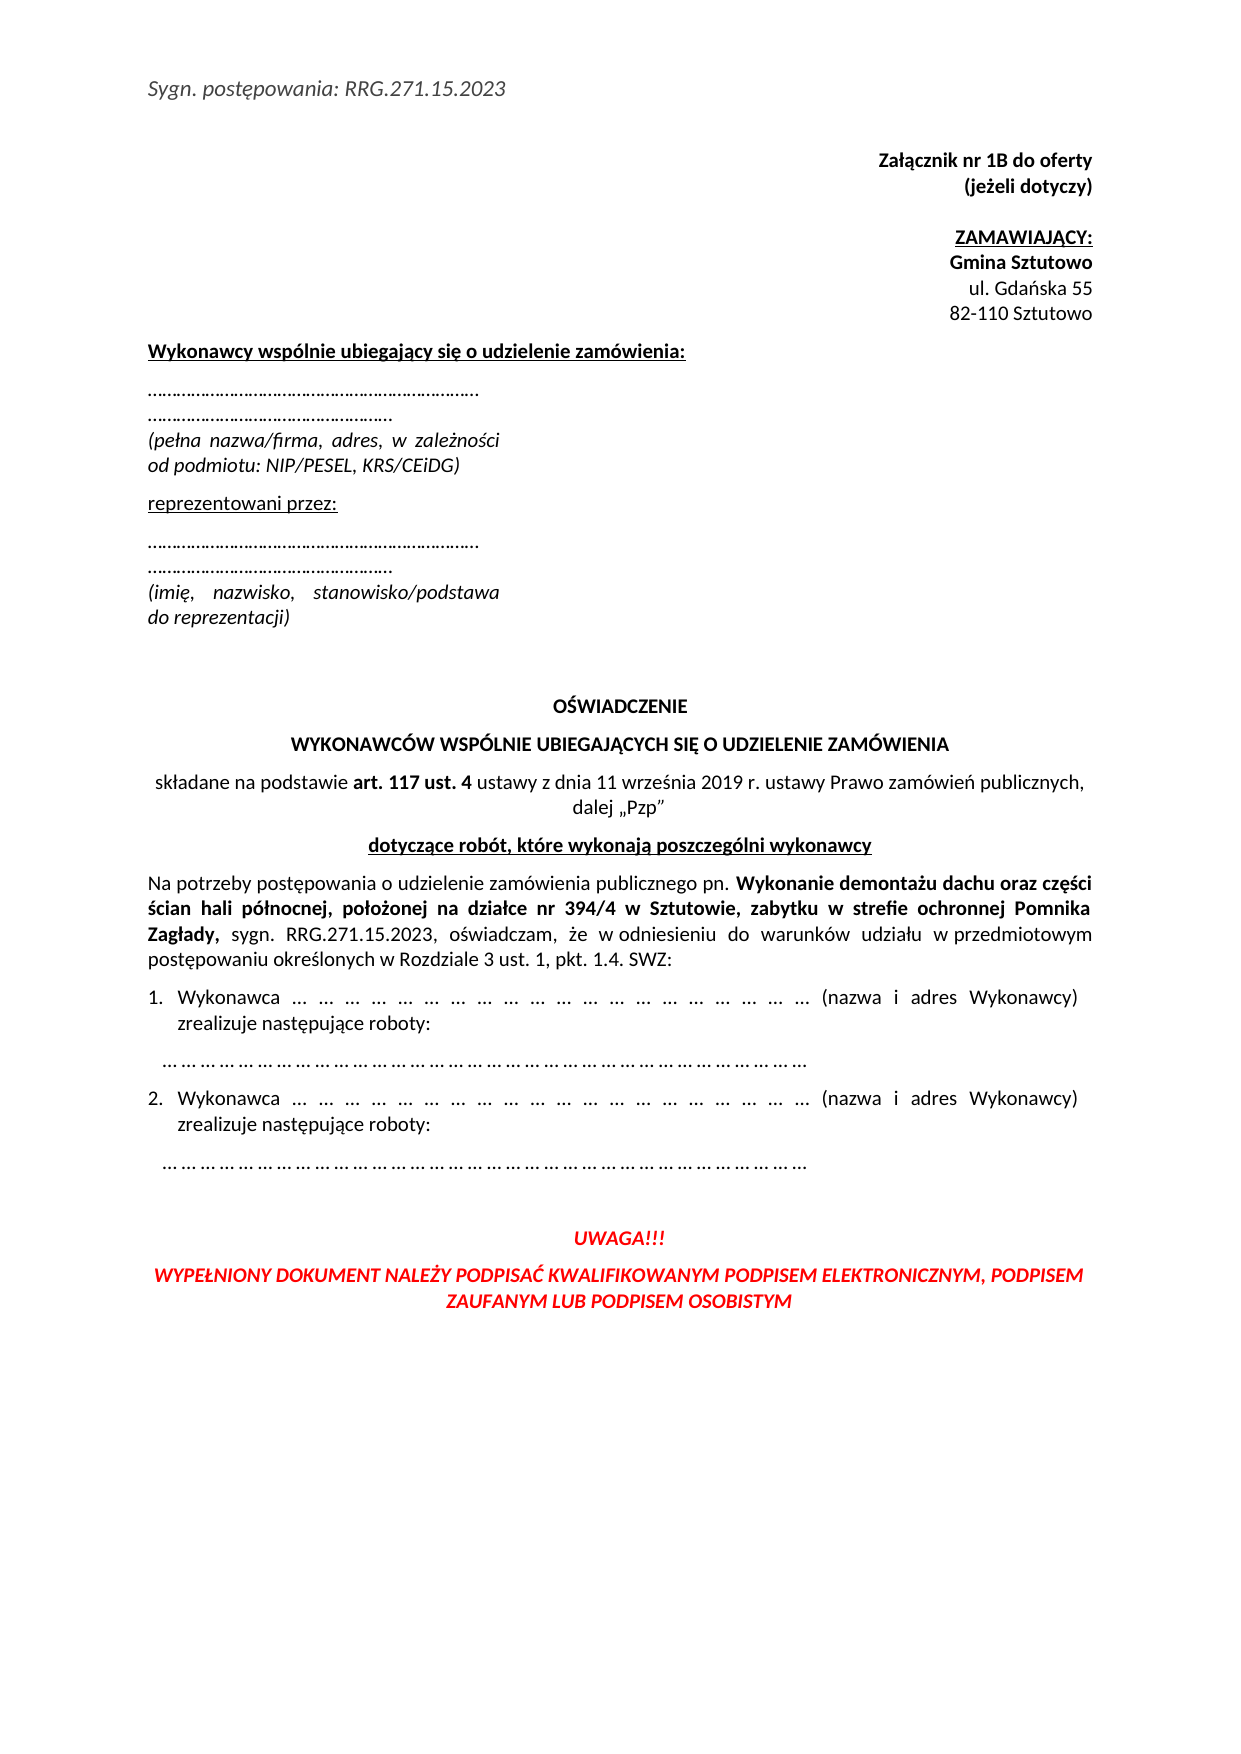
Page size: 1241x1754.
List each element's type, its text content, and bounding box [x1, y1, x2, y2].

text (pełna nazwa/firma, adres, w zależności od podmiotu: NIP/PESEL, KRS/CEiDG) [148, 427, 502, 478]
text ………………………………………………………………………………………………………… [148, 376, 487, 427]
text składane na podstawie art. 117 ust. 4 ustawy z dnia 11 września 2019 r. ustawy Prawo zamówień publicznych, dalej „Pzp” [148, 769, 1093, 820]
text Gmina Sztutowo [148, 249, 1093, 275]
text Załącznik nr 1B do oferty [664, 148, 1093, 173]
text reprezentowani przez: [148, 490, 502, 516]
text … … … … … … … … … … … … … … … … … … … … … … … … … … … … … … … … … … [162, 1149, 1093, 1174]
text (imię, nazwisko, stanowisko/podstawa do reprezentacji) [148, 579, 502, 630]
text OŚWIADCZENIE [148, 693, 1093, 718]
text Na potrzeby postępowania o udzielenie zamówienia publicznego pn. Wykonanie demontażu dachu oraz części ścian hali północnej, położonej na działce nr 394/4 w Sztutowie, zabytku w strefie ochronnej Pomnika Zagłady, sygn. RRG.271.15.2023, oświadczam, że w odniesieniu do warunków udziału w przedmiotowym postępowaniu określonych w Rozdziale 3 ust. 1, pkt. 1.4. SWZ: [148, 870, 1093, 972]
text (jeżeli dotyczy) [664, 173, 1093, 198]
text WYPEŁNIONY DOKUMENT NALEŻY PODPISAĆ KWALIFIKOWANYM PODPISEM ELEKTRONICZNYM, PODPISEM ZAUFANYM LUB PODPISEM OSOBISTYM [148, 1263, 1093, 1313]
text Wykonawcy wspólnie ubiegający się o udzielenie zamówienia: [148, 338, 1093, 363]
text ………………………………………………………………………………………………………… [148, 528, 487, 579]
text ZAMAWIAJĄCY: [148, 224, 1093, 249]
text ul. Gdańska 55 [148, 275, 1093, 300]
text UWAGA!!! [148, 1225, 1093, 1250]
list Wykonawca … … … … … … … … … … … … … … … … … … … … (nazwa i adres Wykonawcy) zrealizuje następujące roboty: [148, 984, 1093, 1035]
text WYKONAWCÓW WSPÓLNIE UBIEGAJĄCYCH SIĘ O UDZIELENIE ZAMÓWIENIA [148, 731, 1093, 756]
text … … … … … … … … … … … … … … … … … … … … … … … … … … … … … … … … … … [162, 1048, 1093, 1073]
list Wykonawca … … … … … … … … … … … … … … … … … … … … (nazwa i adres Wykonawcy) zrealizuje następujące roboty: [148, 1086, 1093, 1136]
text dotyczące robót, które wykonają poszczególni wykonawcy [148, 832, 1093, 858]
text 82-110 Sztutowo [148, 300, 1093, 326]
